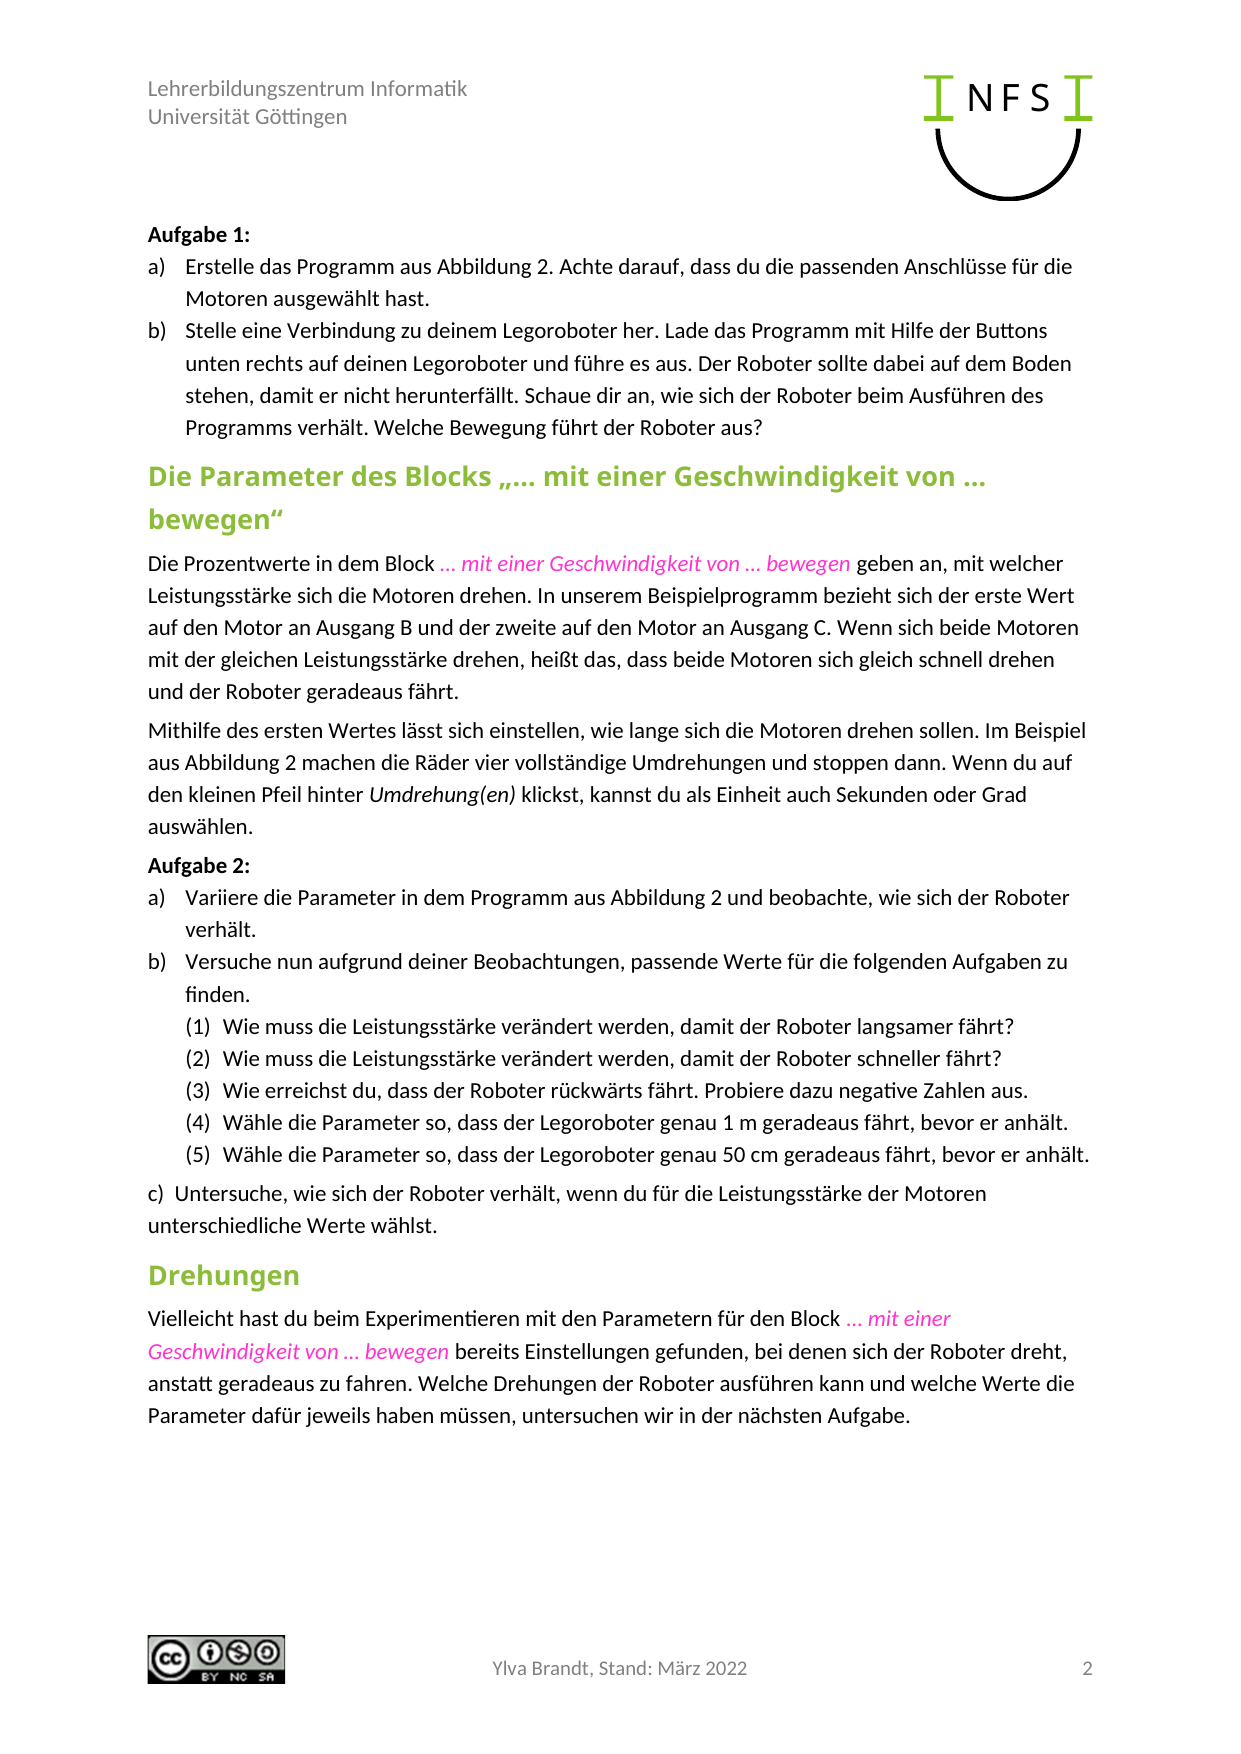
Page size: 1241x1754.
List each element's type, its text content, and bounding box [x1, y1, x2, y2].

list Wie muss die Leistungsstärke verändert werden, damit der Roboter langsamer fährt? [185, 1012, 1093, 1040]
list Wähle die Parameter so, dass der Legoroboter genau 1 m geradeaus fährt, bevor er anhält. [185, 1108, 1093, 1136]
subtitle Die Parameter des Blocks „… mit einer Geschwindigkeit von … bewegen“ [148, 458, 1093, 537]
list Versuche nun aufgrund deiner Beobachtungen, passende Werte für die folgenden Aufgaben zu finden. [148, 947, 1093, 1008]
text Vielleicht hast du beim Experimentieren mit den Parametern für den Block … mit einer Geschwindigkeit von … bewegen bereits Einstellungen gefunden, bei denen sich der Roboter dreht, anstatt geradeaus zu fahren. Welche Drehungen der Roboter ausführen kann und welche Werte die Parameter dafür jeweils haben müssen, untersuchen wir in der nächsten Aufgabe. [148, 1304, 1093, 1429]
list Erstelle das Programm aus Abbildung 2. Achte darauf, dass du die passenden Anschlüsse für die Motoren ausgewählt hast. [148, 252, 1093, 312]
text Mithilfe des ersten Wertes lässt sich einstellen, wie lange sich die Motoren drehen sollen. Im Beispiel aus Abbildung 2 machen die Räder vier vollständige Umdrehungen und stoppen dann. Wenn du auf den kleinen Pfeil hinter Umdrehung(en) klickst, kannst du als Einheit auch Sekunden oder Grad auswählen. [148, 716, 1093, 841]
text Aufgabe 1: [148, 220, 1093, 248]
text Aufgabe 2: [148, 851, 1093, 879]
subtitle Drehungen [148, 1256, 1093, 1293]
list Variiere die Parameter in dem Programm aus Abbildung 2 und beobachte, wie sich der Roboter verhält. [148, 883, 1093, 943]
list Wie muss die Leistungsstärke verändert werden, damit der Roboter schneller fährt? [185, 1044, 1093, 1072]
list Stelle eine Verbindung zu deinem Legoroboter her. Lade das Programm mit Hilfe der Buttons unten rechts auf deinen Legoroboter und führe es aus. Der Roboter sollte dabei auf dem Boden stehen, damit er nicht herunterfällt. Schaue dir an, wie sich der Roboter beim Ausführen des Programms verhält. Welche Bewegung führt der Roboter aus? [148, 316, 1093, 441]
list Wähle die Parameter so, dass der Legoroboter genau 50 cm geradeaus fährt, bevor er anhält. [185, 1141, 1093, 1169]
picture [147, 1635, 286, 1684]
text c) Untersuche, wie sich der Roboter verhält, wenn du für die Leistungsstärke der Motoren unterschiedliche Werte wählst. [148, 1179, 1093, 1239]
list Wie erreichst du, dass der Roboter rückwärts fährt. Probiere dazu negative Zahlen aus. [185, 1076, 1093, 1104]
text Die Prozentwerte in dem Block … mit einer Geschwindigkeit von … bewegen geben an, mit welcher Leistungsstärke sich die Motoren drehen. In unserem Beispielprogramm bezieht sich der erste Wert auf den Motor an Ausgang B und der zweite auf den Motor an Ausgang C. Wenn sich beide Motoren mit der gleichen Leistungsstärke drehen, heißt das, dass beide Motoren sich gleich schnell drehen und der Roboter geradeaus fährt. [148, 549, 1093, 706]
